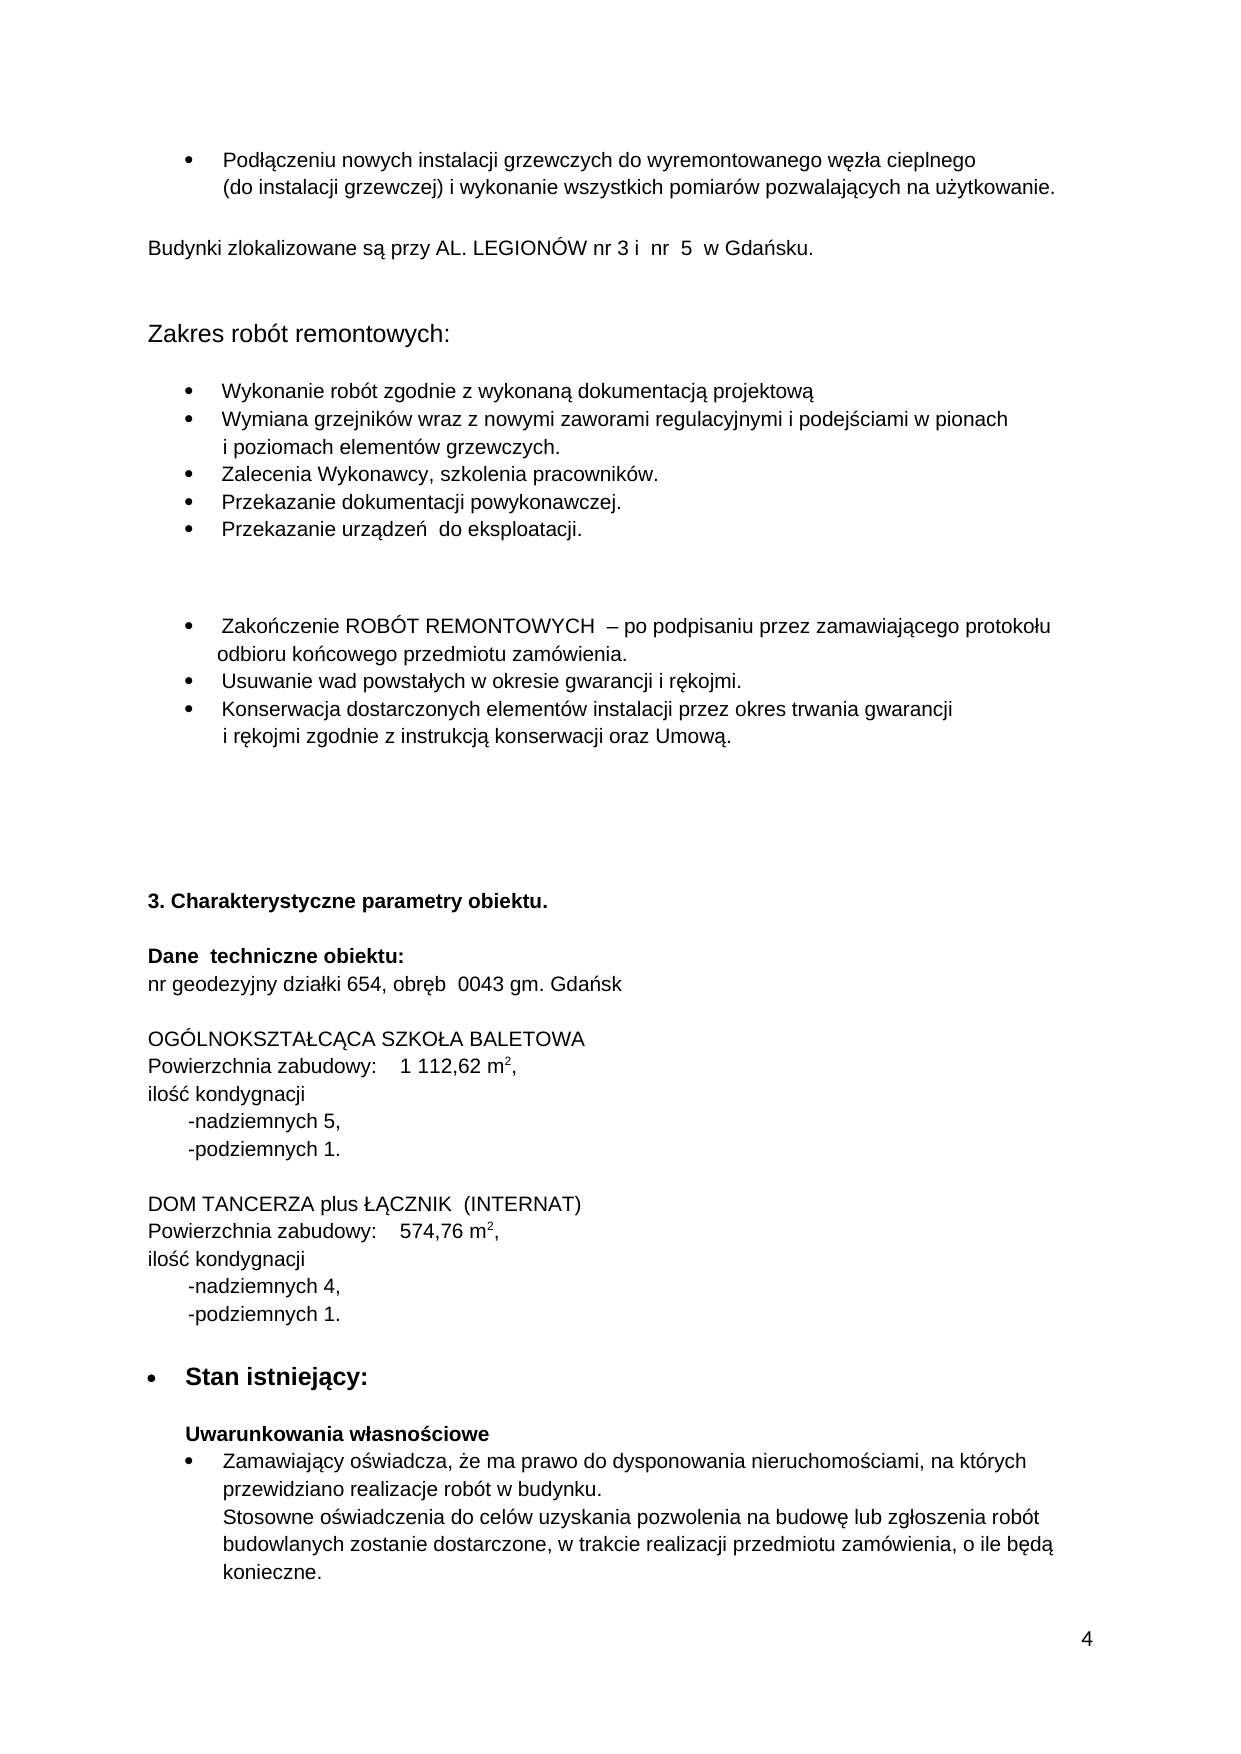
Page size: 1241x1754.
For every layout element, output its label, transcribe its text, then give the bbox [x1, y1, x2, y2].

list Przekazanie urządzeń do eksploatacji. [148, 517, 1093, 541]
list Wykonanie robót zgodnie z wykonaną dokumentacją projektową [148, 379, 1093, 403]
list Stan istniejący: Uwarunkowania własnościowe [148, 1362, 1093, 1446]
text Zakres robót remontowych: [148, 263, 1093, 347]
list Zamawiający oświadcza, że ma prawo do dysponowania nieruchomościami, na których przewidziano realizacje robót w budynku. Stosowne oświadczenia do celów uzyskania pozwolenia na budowę lub zgłoszenia robót budowlanych zostanie dostarczone, w trakcie realizacji przedmiotu zamówienia, o ile będą konieczne. [185, 1449, 1093, 1583]
list Przekazanie dokumentacji powykonawczej. [148, 489, 1093, 514]
list Usuwanie wad powstałych w okresie gwarancji i rękojmi. [148, 669, 1093, 693]
list Konserwacja dostarczonych elementów instalacji przez okres trwania gwarancji i rękojmi zgodnie z instrukcją konserwacji oraz Umową. 3. Charakterystyczne parametry obiektu. Dane techniczne obiektu: nr geodezyjny działki 654, obręb 0043 gm. Gdańsk OGÓLNOKSZTAŁCĄCA SZKOŁA BALETOWA Powierzchnia zabudowy: 1 112,62 m2, ilość kondygnacji -nadziemnych 5, -podziemnych 1. DOM TANCERZA plus ŁĄCZNIK (INTERNAT) Powierzchnia zabudowy: 574,76 m2, ilość kondygnacji -nadziemnych 4, -podziemnych 1. [148, 697, 1093, 1358]
list Podłączeniu nowych instalacji grzewczych do wyremontowanego węzła cieplnego (do instalacji grzewczej) i wykonanie wszystkich pomiarów pozwalających na użytkowanie. [185, 148, 1093, 231]
list Zalecenia Wykonawcy, szkolenia pracowników. [148, 462, 1093, 486]
text Budynki zlokalizowane są przy AL. LEGIONÓW nr 3 i nr 5 w Gdańsku. [148, 236, 1093, 259]
list Wymiana grzejników wraz z nowymi zaworami regulacyjnymi i podejściami w pionach i poziomach elementów grzewczych. [148, 407, 1093, 458]
list Zakończenie ROBÓT REMONTOWYCH – po podpisaniu przez zamawiającego protokołu odbioru końcowego przedmiotu zamówienia. [148, 614, 1093, 666]
